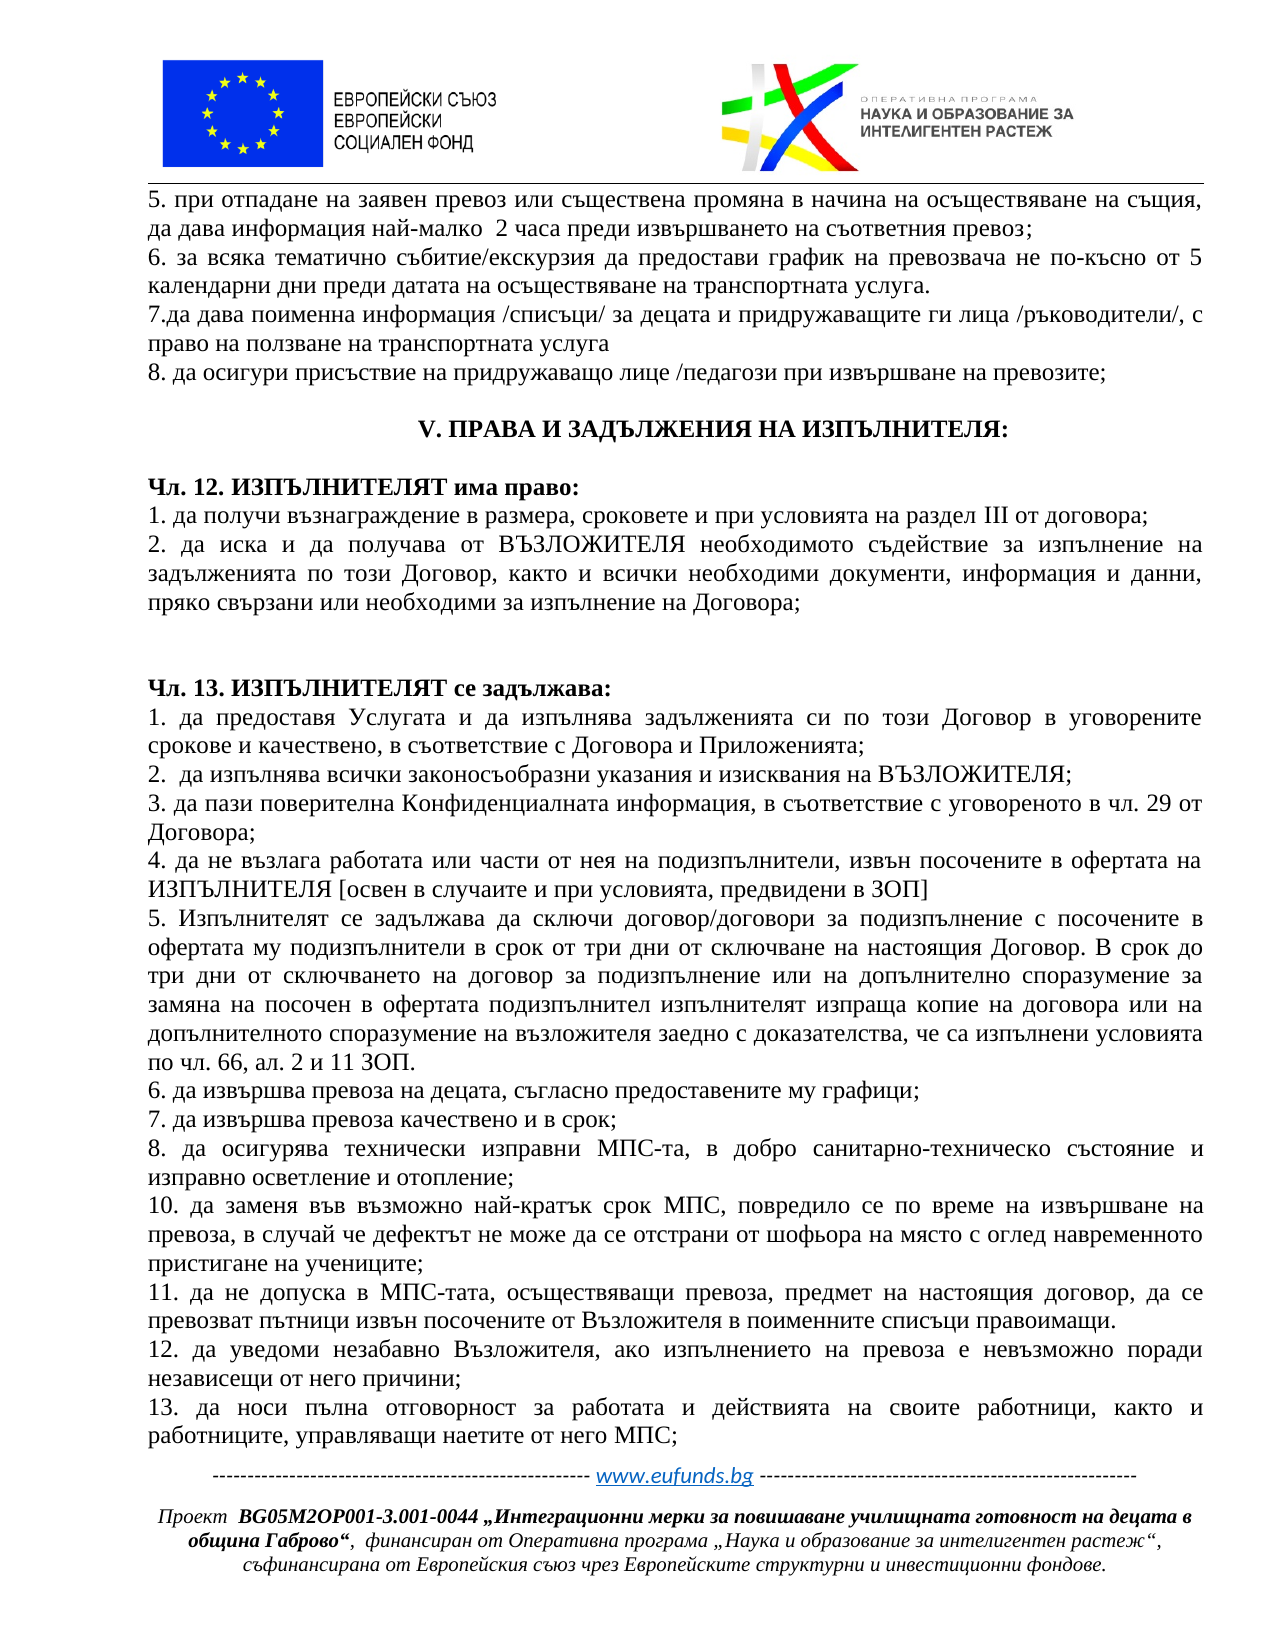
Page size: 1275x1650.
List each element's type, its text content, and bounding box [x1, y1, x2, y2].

text 12. да уведоми незабавно Възложителя, ако изпълнението на превоза е невъзможно поради независещи от него причини; [148, 1334, 1204, 1392]
text 13. да носи пълна отговорност за работата и действията на своите работници, както и работниците, управляващи наетите от него МПС; [148, 1392, 1204, 1449]
text 8. да осигурява технически изправни МПС-та, в добро санитарно-техническо състояние и изправно осветление и отопление; [148, 1133, 1204, 1190]
text 10. да заменя във възможно най-кратък срок МПС, повредило се по време на извършване на превоза, в случай че дефектът не може да се отстрани от шофьора на място с оглед навременното пристигане на учениците; [148, 1190, 1204, 1277]
text 4. да не възлага работата или части от нея на подизпълнители, извън посочените в офертата на ИЗПЪЛНИТЕЛЯ [освен в случаите и при условията, предвидени в ЗОП] [148, 845, 1204, 903]
text 11. да не допуска в МПС-тата, осъществяващи превоза, предмет на настоящия договор, да се превозват пътници извън посочените от Възложителя в поименните списъци правоимащи. [148, 1277, 1204, 1334]
picture [707, 44, 1093, 181]
text 8. да осигури присъствие на придружаващо лице /педагози при извършване на превозите; [148, 357, 1204, 385]
picture [147, 48, 529, 181]
text Чл. 13. ИЗПЪЛНИТЕЛЯТ се задължава: [148, 673, 1204, 702]
text 6. за всяка тематично събитие/екскурзия да предостави график на превозвача не по-късно от 5 календарни дни преди датата на осъществяване на транспортната услуга. [148, 242, 1204, 299]
text 7. да извършва превоза качествено и в срок; [148, 1104, 1204, 1133]
text 6. да извършва превоза на децата, съгласно предоставените му графици; [148, 1075, 1204, 1104]
text 7.да дава поименна информация /списъци/ за децата и придружаващите ги лица /ръководители/, с право на ползване на транспортната услуга [148, 299, 1204, 357]
text Чл. 12. ИЗПЪЛНИТЕЛЯТ има право: [148, 472, 1204, 500]
text 2. да изпълнява всички законосъобразни указания и изисквания на ВЪЗЛОЖИТЕЛЯ; [148, 759, 1204, 788]
text 1. да предоставя Услугата и да изпълнява задълженията си по този Договор в уговорените срокове и качествено, в съответствие с Договора и Приложенията; [148, 702, 1204, 759]
text 2. да иска и да получава от ВЪЗЛОЖИТЕЛЯ необходимото съдействие за изпълнение на задълженията по този Договор, както и всички необходими документи, информация и данни, пряко свързани или необходими за изпълнение на Договора; [148, 529, 1204, 615]
text 1. да получи възнаграждение в размера, сроковете и при условията на раздел ІІІ от договора; [148, 500, 1204, 529]
text 5. Изпълнителят се задължава да сключи договор/договори за подизпълнение с посочените в офертата му подизпълнители в срок от три дни от сключване на настоящия Договор. В срок до три дни от сключването на договор за подизпълнение или на допълнително споразумение за замяна на посочен в офертата подизпълнител изпълнителят изпраща копие на договора или на допълнителното споразумение на възложителя заедно с доказателства, че са изпълнени условията по чл. 66, ал. 2 и 11 ЗОП. [148, 903, 1204, 1075]
text 3. да пази поверителна Конфиденциалната информация, в съответствие с уговореното в чл. 29 от Договора; [148, 788, 1204, 845]
text V. ПРАВА И ЗАДЪЛЖЕНИЯ НА ИЗПЪЛНИТЕЛЯ: [148, 414, 1204, 443]
text 5. при отпадане на заявен превоз или съществена промяна в начина на осъществяване на същия, да дава информация най-малко 2 часа преди извършването на съответния превоз; [148, 184, 1204, 242]
